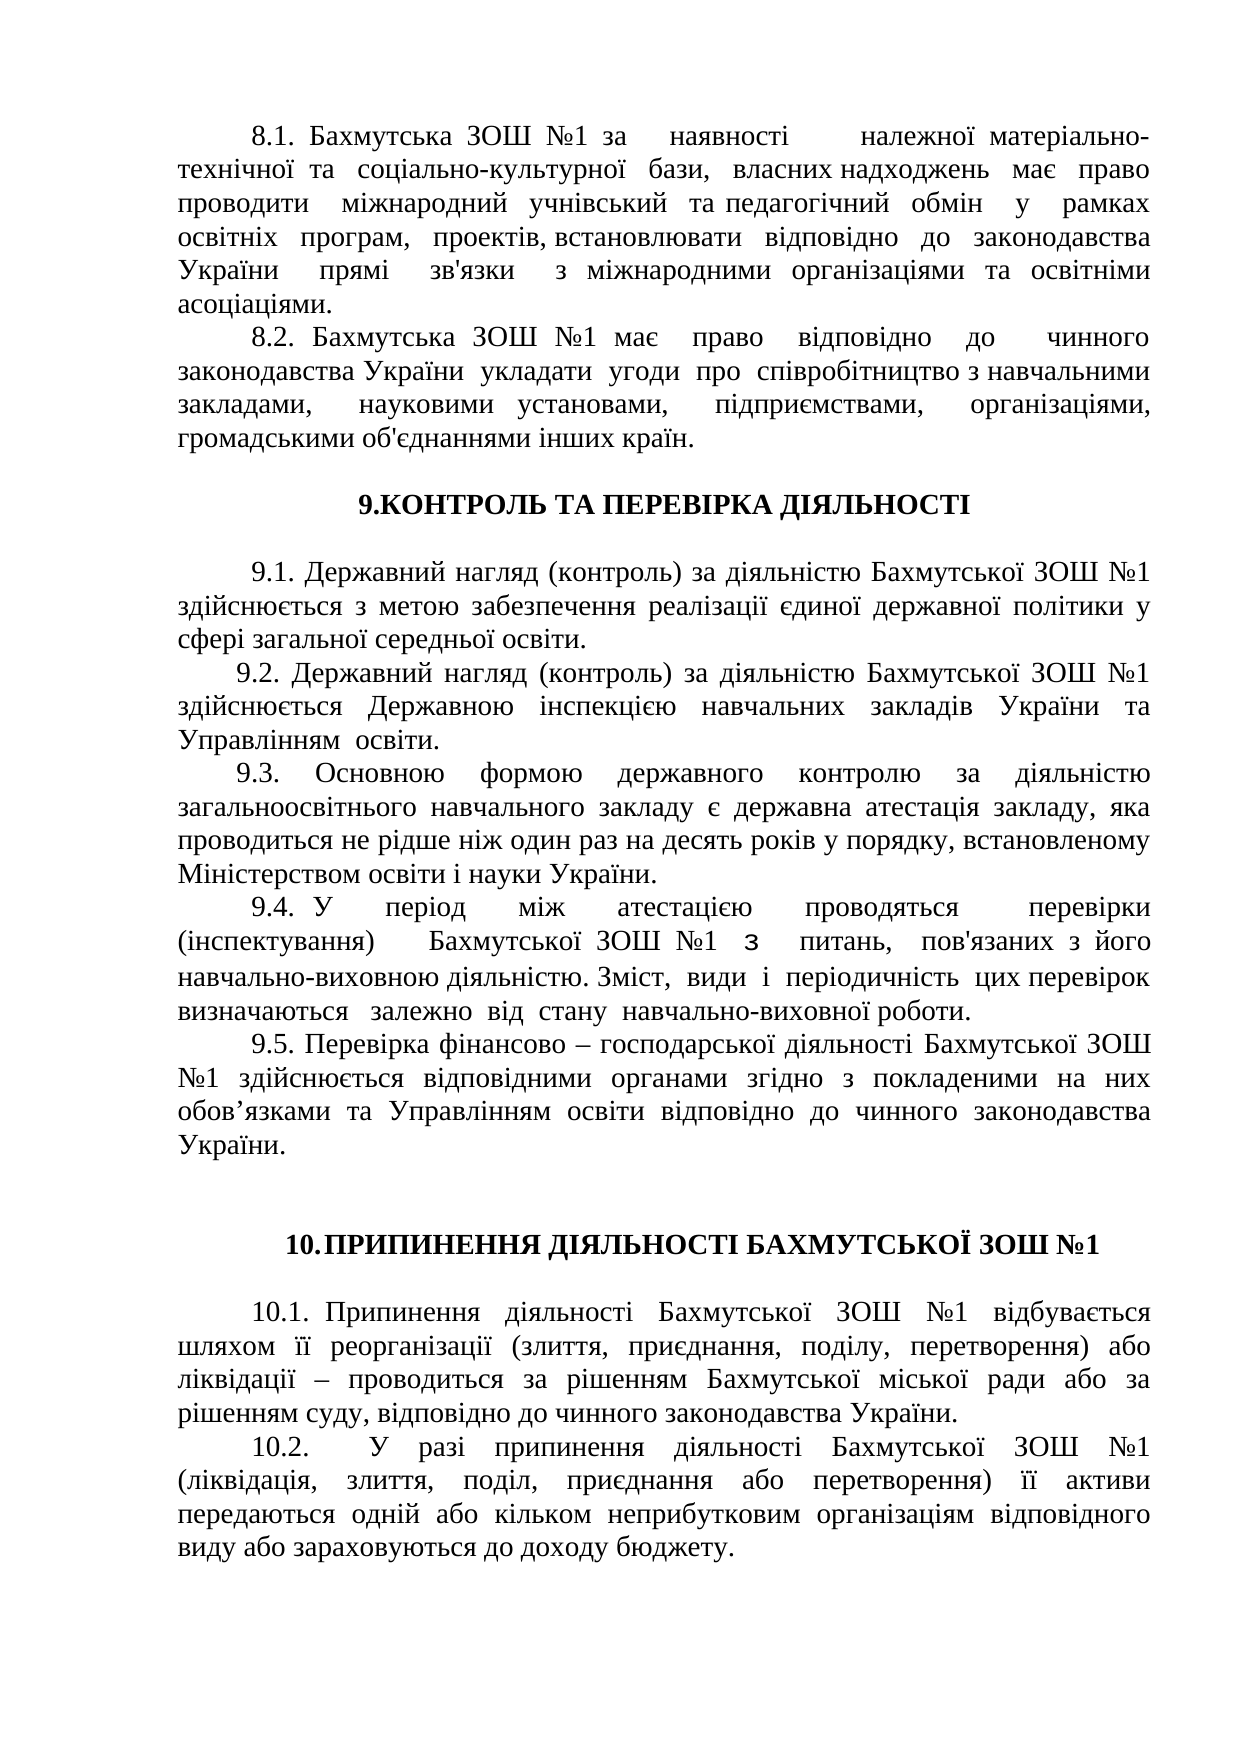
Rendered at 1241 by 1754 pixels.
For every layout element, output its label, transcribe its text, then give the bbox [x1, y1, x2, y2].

text 9.3. Основною формою державного контролю за діяльністю загальноосвітнього навчального закладу є державна атестація закладу, яка проводиться не рідше ніж один раз на десять років у порядку, встановленому Міністерством освіти і науки України. [177, 755, 1152, 889]
text 9.КОНТРОЛЬ ТА ПЕРЕВІРКА ДІЯЛЬНОСТІ [177, 487, 1152, 521]
text 9.1. Державний нагляд (контроль) за діяльністю Бахмутської ЗОШ №1 здійснюється з метою забезпечення реалізації єдиної державної політики у сфері загальної середньої освіти. [177, 554, 1152, 655]
text 9.2. Державний нагляд (контроль) за діяльністю Бахмутської ЗОШ №1 здійснюється Державною інспекцією навчальних закладів України та Управлінням освіти. [177, 655, 1152, 755]
text 9.5. Перевірка фінансово – господарської діяльності Бахмутської ЗОШ №1 здійснюється відповідними органами згідно з покладеними на них обов’язками та Управлінням освіти відповідно до чинного законодавства України. [177, 1026, 1152, 1160]
list У разі припинення діяльності Бахмутської ЗОШ №1 (ліквідація, злиття, поділ, приєднання або перетворення) її активи передаються одній або кільком неприбутковим організаціям відповідного виду або зараховуються до доходу бюджету. [177, 1429, 1152, 1563]
text 8.2. Бахмутська ЗОШ №1 має право відповідно до чинного законодавства України укладати угоди про співробітництво з навчальними закладами, науковими установами, підприємствами, організаціями, громадськими об'єднаннями інших країн. [177, 319, 1152, 453]
text 9.4. У період між атестацією проводяться перевірки (інспектування) Бахмутської ЗОШ №1 з питань, пов'язаних з його навчально-виховною діяльністю. Зміст, види і періодичність цих перевірок визначаються залежно від стану навчально-виховної роботи. [177, 889, 1152, 1026]
text 8.1. Бахмутська ЗОШ №1 за наявності належної матеріально-технічної та соціально-культурної бази, власних надходжень має право проводити міжнародний учнівський та педагогічний обмін у рамках освітніх програм, проектів, встановлювати відповідно до законодавства України прямі зв'язки з міжнародними організаціями та освітніми асоціаціями. [177, 118, 1152, 319]
list ПРИПИНЕННЯ ДІЯЛЬНОСТІ БАХМУТСЬКОЇ ЗОШ №1 [233, 1227, 1152, 1261]
list Припинення діяльності Бахмутської ЗОШ №1 відбувається шляхом її реорганізації (злиття, приєднання, поділу, перетворення) або ліквідації – проводиться за рішенням Бахмутської міської ради або за рішенням суду, відповідно до чинного законодавства України. [177, 1294, 1152, 1429]
